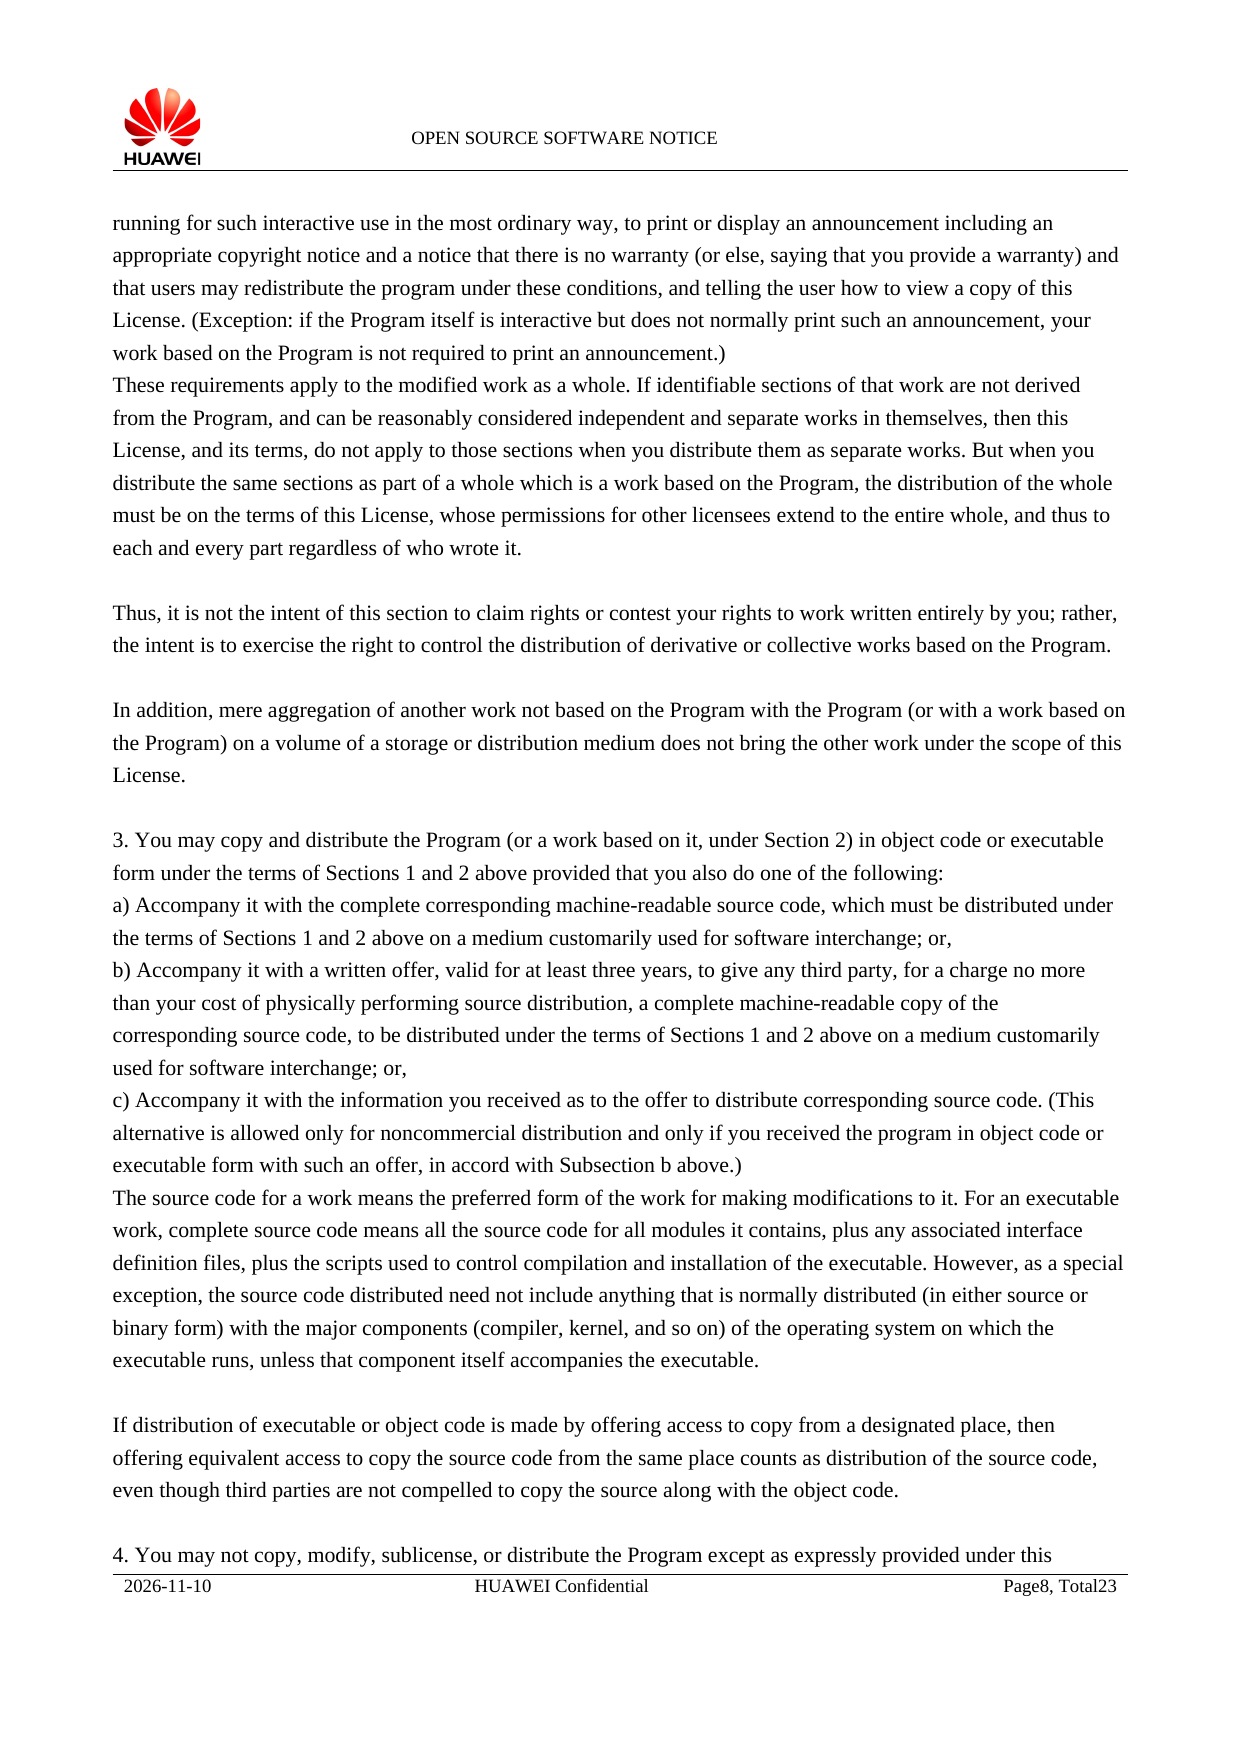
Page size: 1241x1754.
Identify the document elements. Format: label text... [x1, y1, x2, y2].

picture [124, 88, 201, 165]
